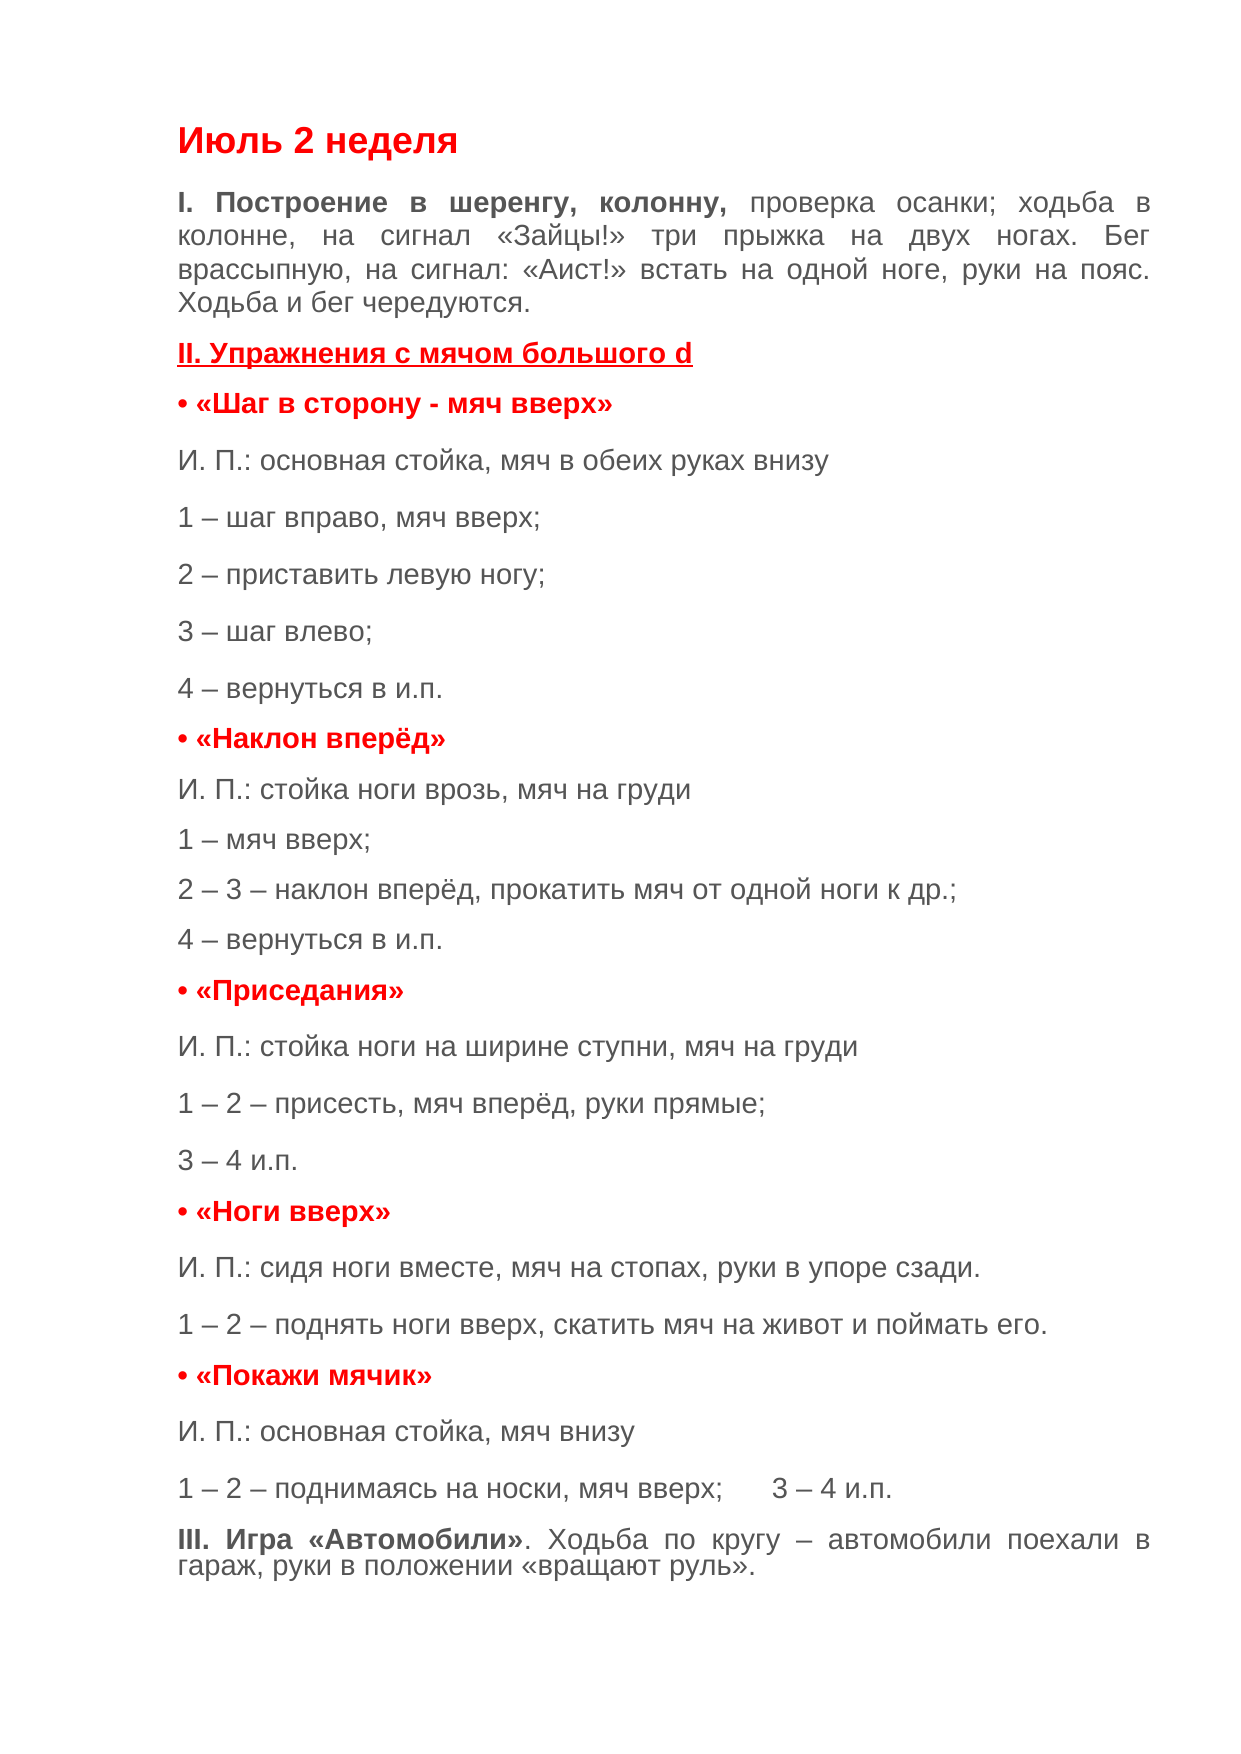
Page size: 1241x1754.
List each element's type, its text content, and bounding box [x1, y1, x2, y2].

text • «Ноги вверх» [177, 1200, 1152, 1227]
text 2 – 3 – наклон вперёд, прокатить мяч от одной ноги к др.; [177, 878, 1152, 905]
text 1 – 2 – присесть, мяч вперёд, руки прямые; [177, 1086, 1152, 1119]
text 3 – 4 и.п. [177, 1143, 1152, 1176]
text III. Игра «Автомобили». Ходьба по кругу – автомобили поехали в гараж, руки в положении «вращают руль». [177, 1528, 1152, 1582]
text И. П.: стойка ноги врозь, мяч на груди [177, 778, 1152, 804]
text 4 – вернуться в и.п. [177, 928, 1152, 955]
text 1 – 2 – поднять ноги вверх, скатить мяч на живот и поймать его. [177, 1307, 1152, 1341]
text 1 – шаг вправо, мяч вверх; [177, 500, 1152, 533]
text И. П.: основная стойка, мяч внизу [177, 1414, 1152, 1448]
text I. Построение в шеренгу, колонну, проверка осанки; ходьба в колонне, на сигнал «Зайцы!» три прыжка на двух ногах. Бег врассыпную, на сигнал: «Аист!» встать на одной ноге, руки на пояс. Ходьба и бег чередуются. [177, 185, 1152, 319]
text • «Приседания» [177, 979, 1152, 1005]
text 1 – мяч вверх; [177, 828, 1152, 855]
text 3 – шаг влево; [177, 614, 1152, 647]
text И. П.: сидя ноги вместе, мяч на стопах, руки в упоре сзади. [177, 1250, 1152, 1283]
text 1 – 2 – поднимаясь на носки, мяч вверх; 3 – 4 и.п. [177, 1471, 1152, 1505]
text • «Шаг в сторону - мяч вверх» [177, 392, 1152, 419]
text И. П.: основная стойка, мяч в обеих руках внизу [177, 443, 1152, 476]
text • «Покажи мячик» [177, 1364, 1152, 1391]
text 2 – приставить левую ногу; [177, 557, 1152, 590]
text 4 – вернуться в и.п. [177, 671, 1152, 704]
text II. Упражнения с мячом большого d [177, 342, 1152, 369]
text • «Наклон вперёд» [177, 728, 1152, 754]
text Июль 2 неделя [177, 118, 1152, 161]
text И. П.: стойка ноги на ширине ступни, мяч на груди [177, 1029, 1152, 1062]
